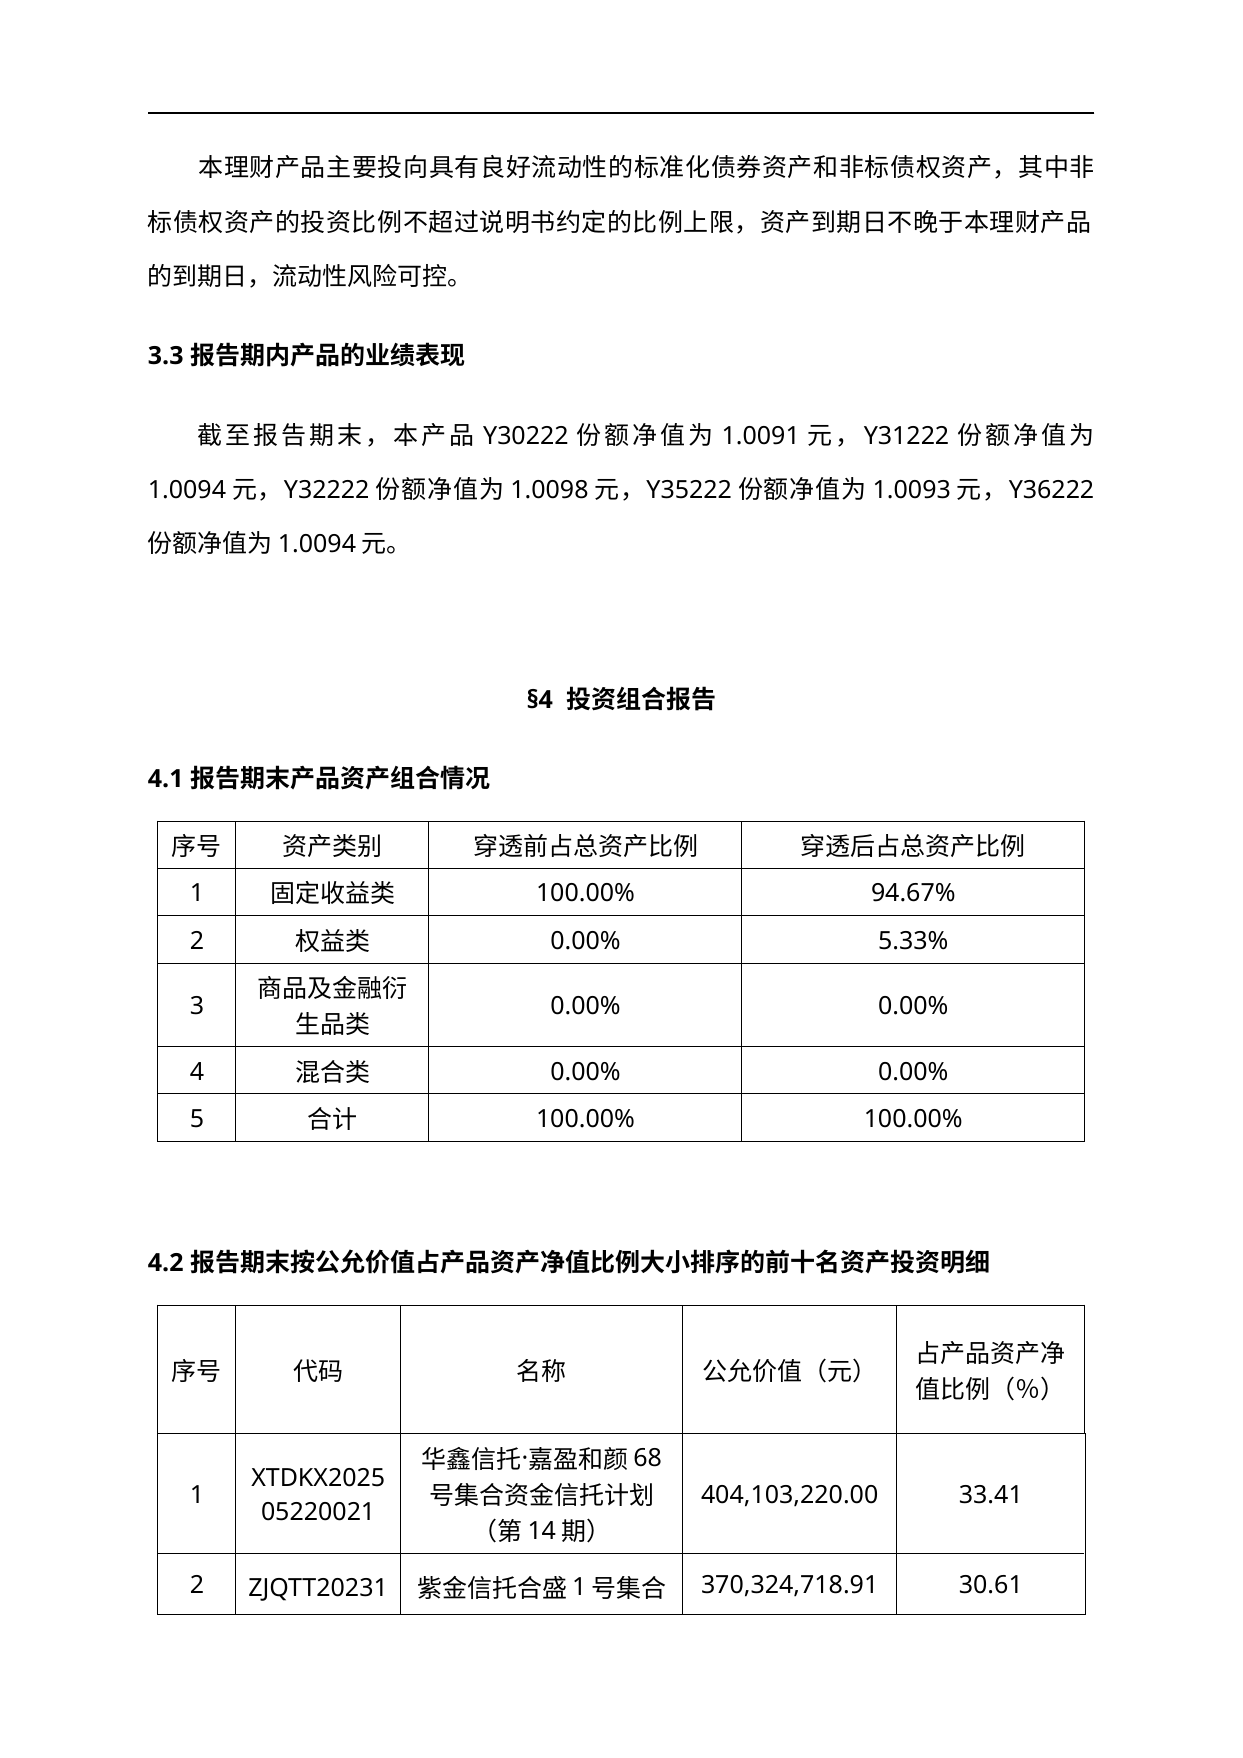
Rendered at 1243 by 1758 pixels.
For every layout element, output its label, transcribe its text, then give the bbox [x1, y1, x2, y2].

table_header 序号 [158, 822, 235, 868]
table_header 占产品资产净值比例（％） [897, 1306, 1084, 1433]
table_cell 0.00% [429, 1047, 741, 1093]
table_header 穿透后占总资产比例 [742, 822, 1084, 868]
table_header 名称 [401, 1306, 682, 1433]
text 4.1 报告期末产品资产组合情况 [148, 759, 1094, 795]
table_cell 5 [158, 1094, 235, 1141]
table_cell 5.33% [742, 916, 1084, 962]
table_cell 3 [158, 964, 235, 1046]
table_cell 2 [158, 1554, 235, 1613]
table_cell 固定收益类 [236, 869, 428, 915]
table_cell 370,324,718.91 [683, 1554, 896, 1613]
table_cell 94.67% [742, 869, 1084, 915]
text 截至报告期末，本产品Y30222份额净值为1.0091元，Y31222份额净值为1.0094元，Y32222份额净值为1.0098元，Y35222份额净值为1.0093元，Y36222份额净值为1.0094元。 [148, 415, 1094, 560]
table_cell 商品及金融衍生品类 [236, 964, 428, 1046]
table_cell 33.41 [897, 1434, 1085, 1553]
table_cell 0.00% [742, 964, 1084, 1046]
table_cell 404,103,220.00 [683, 1434, 896, 1553]
text 4.2 报告期末按公允价值占产品资产净值比例大小排序的前十名资产投资明细 [148, 1243, 1094, 1279]
table_cell 0.00% [429, 916, 741, 962]
table_header 资产类别 [236, 822, 428, 868]
table_cell 0.00% [429, 964, 741, 1046]
table_cell 100.00% [429, 869, 741, 915]
table_cell XTDKX202505220021 [236, 1434, 400, 1553]
text 3.3 报告期内产品的业绩表现 [148, 336, 1094, 372]
table_cell 100.00% [742, 1094, 1084, 1141]
table_cell 2 [158, 916, 235, 962]
text §4 投资组合报告 [148, 679, 1094, 716]
table_cell 0.00% [742, 1047, 1084, 1093]
table_cell 100.00% [429, 1094, 741, 1141]
table_cell 4 [158, 1047, 235, 1093]
table_cell 30.61 [897, 1553, 1085, 1613]
table_cell ZJQTT202312130001 [236, 1554, 400, 1613]
table_header 代码 [236, 1306, 400, 1433]
table_header 序号 [158, 1306, 235, 1433]
table_cell 1 [158, 1434, 235, 1553]
table_cell 紫金信托合盛1号集合资金信托计划 [401, 1554, 682, 1613]
table_cell 1 [158, 869, 235, 915]
table_cell 权益类 [236, 916, 428, 962]
table_cell 合计 [236, 1094, 428, 1141]
table_header 公允价值（元） [683, 1306, 896, 1433]
table_header 穿透前占总资产比例 [429, 822, 741, 868]
table_cell 华鑫信托·嘉盈和颜68号集合资金信托计划（第14期） [401, 1434, 682, 1553]
table_cell 混合类 [236, 1047, 428, 1093]
text 本理财产品主要投向具有良好流动性的标准化债券资产和非标债权资产，其中非标债权资产的投资比例不超过说明书约定的比例上限，资产到期日不晚于本理财产品的到期日，流动性风险可控。 [148, 148, 1094, 293]
